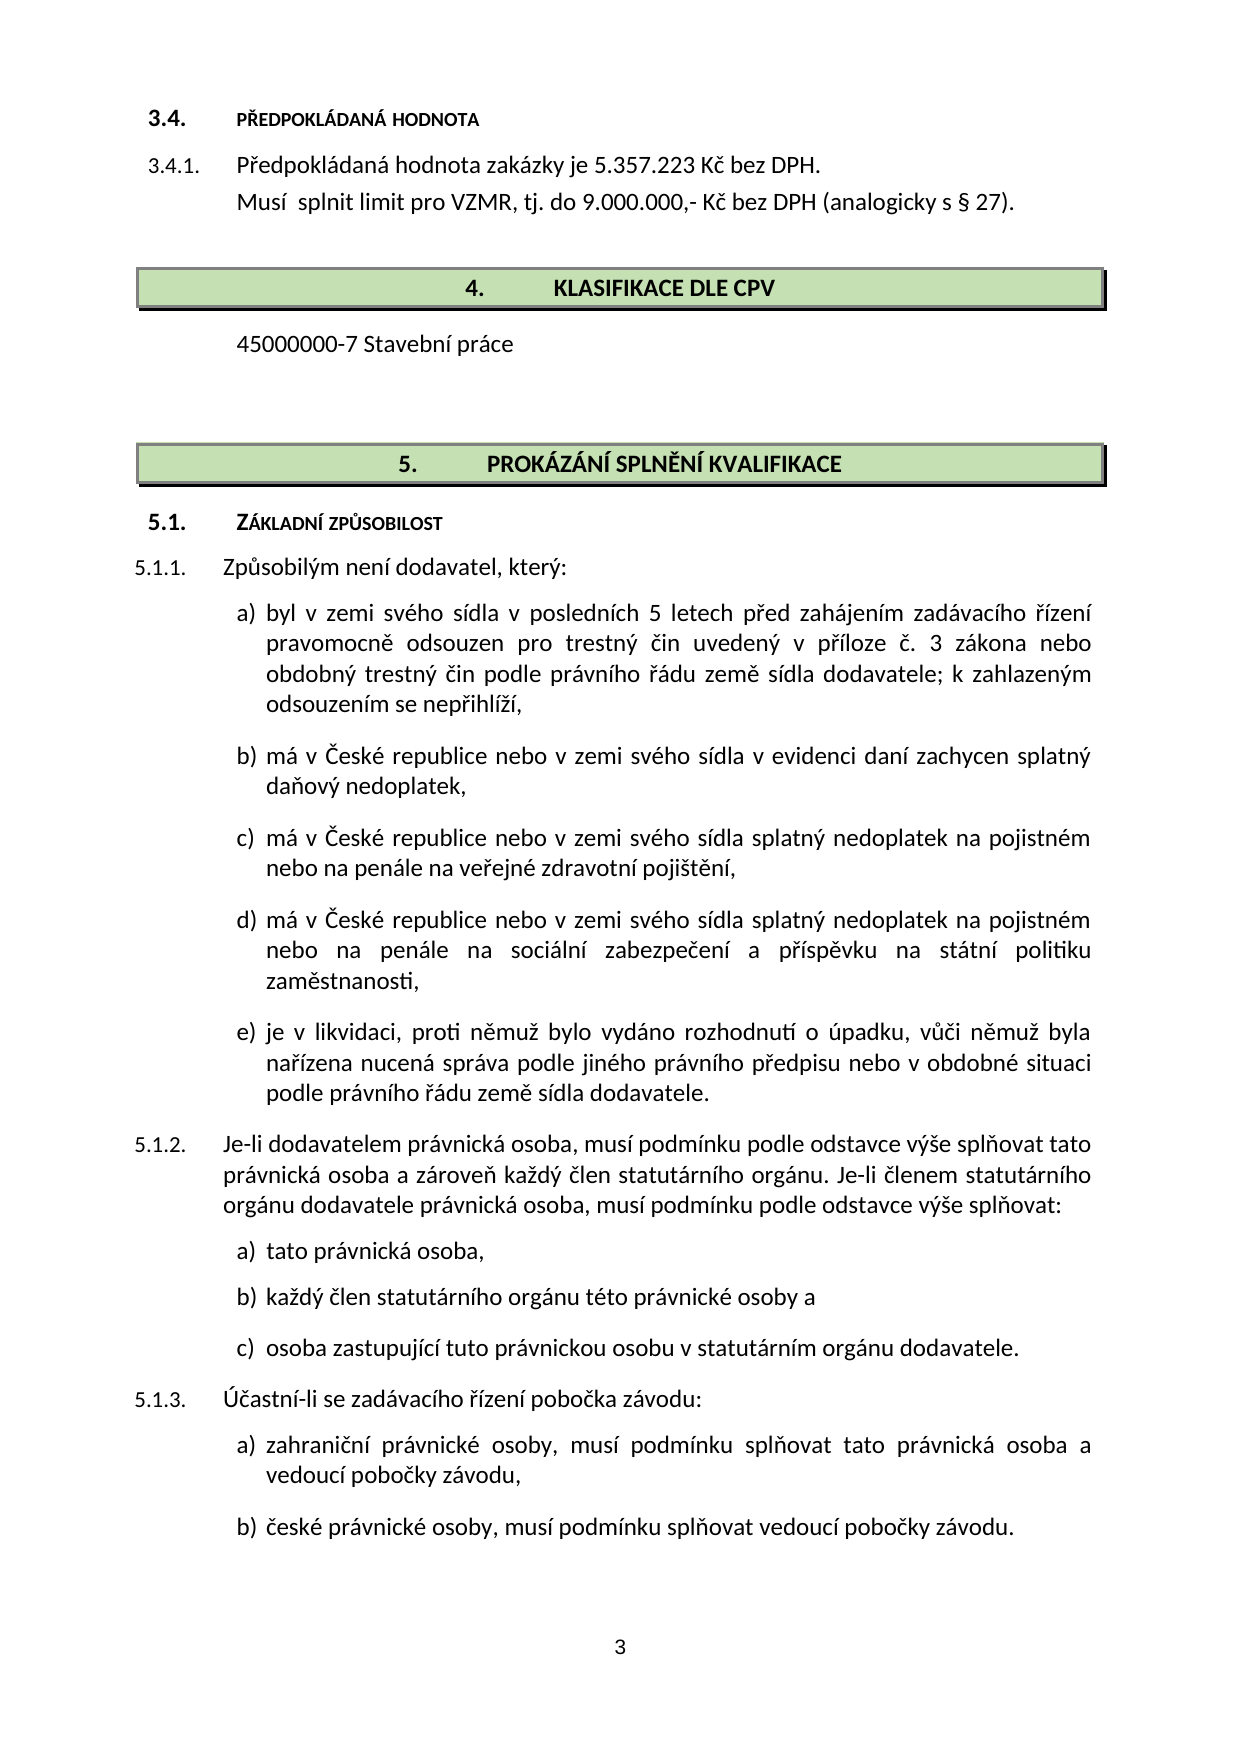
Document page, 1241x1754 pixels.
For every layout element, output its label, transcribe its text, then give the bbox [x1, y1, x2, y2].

text Způsobilým není dodavatel, který: [134, 552, 1092, 582]
subtitle Prokázání splnění kvalifikace [139, 446, 1101, 481]
text má v České republice nebo v zemi svého sídla splatný nedoplatek na pojistném nebo na penále na sociální zabezpečení a příspěvku na státní politiku zaměstnanosti, [236, 904, 1092, 995]
text předpokládaná hodnota [148, 102, 1092, 132]
text české právnické osoby, musí podmínku splňovat vedoucí pobočky závodu. [236, 1511, 1092, 1541]
text má v České republice nebo v zemi svého sídla splatný nedoplatek na pojistném nebo na penále na veřejné zdravotní pojištění, [236, 822, 1092, 883]
text má v České republice nebo v zemi svého sídla v evidenci daní zachycen splatný daňový nedoplatek, [236, 740, 1092, 801]
text osoba zastupující tuto právnickou osobu v statutárním orgánu dodavatele. [236, 1332, 1092, 1362]
text byl v zemi svého sídla v posledních 5 letech před zahájením zadávacího řízení pravomocně odsouzen pro trestný čin uvedený v příloze č. 3 zákona nebo obdobný trestný čin podle právního řádu země sídla dodavatele; k zahlazeným odsouzením se nepřihlíží, [236, 597, 1092, 719]
subtitle Klasifikace dle CPV [139, 270, 1101, 305]
text Předpokládaná hodnota zakázky je 5.357.223 Kč bez DPH. [148, 149, 1092, 180]
text je v likvidaci, proti němuž bylo vydáno rozhodnutí o úpadku, vůči němuž byla nařízena nucená správa podle jiného právního předpisu nebo v obdobné situaci podle právního řádu země sídla dodavatele. [236, 1016, 1092, 1108]
text Účastní-li se zadávacího řízení pobočka závodu: [134, 1383, 1092, 1414]
list zahraniční právnické osoby, musí podmínku splňovat tato právnická osoba a vedoucí pobočky závodu, [236, 1429, 1092, 1490]
list Musí splnit limit pro VZMR, tj. do 9.000.000,- Kč bez DPH (analogicky s § 27). [236, 186, 1092, 217]
text Je-li dodavatelem právnická osoba, musí podmínku podle odstavce výše splňovat tato právnická osoba a zároveň každý člen statutárního orgánu. Je-li členem statutárního orgánu dodavatele právnická osoba, musí podmínku podle odstavce výše splňovat: [134, 1128, 1092, 1220]
list tato právnická osoba, [236, 1235, 1092, 1266]
text každý člen statutárního orgánu této právnické osoby a [236, 1281, 1092, 1311]
subtitle 45000000-7 Stavební práce [236, 328, 1092, 358]
text Základní způsobilost [148, 506, 1092, 537]
